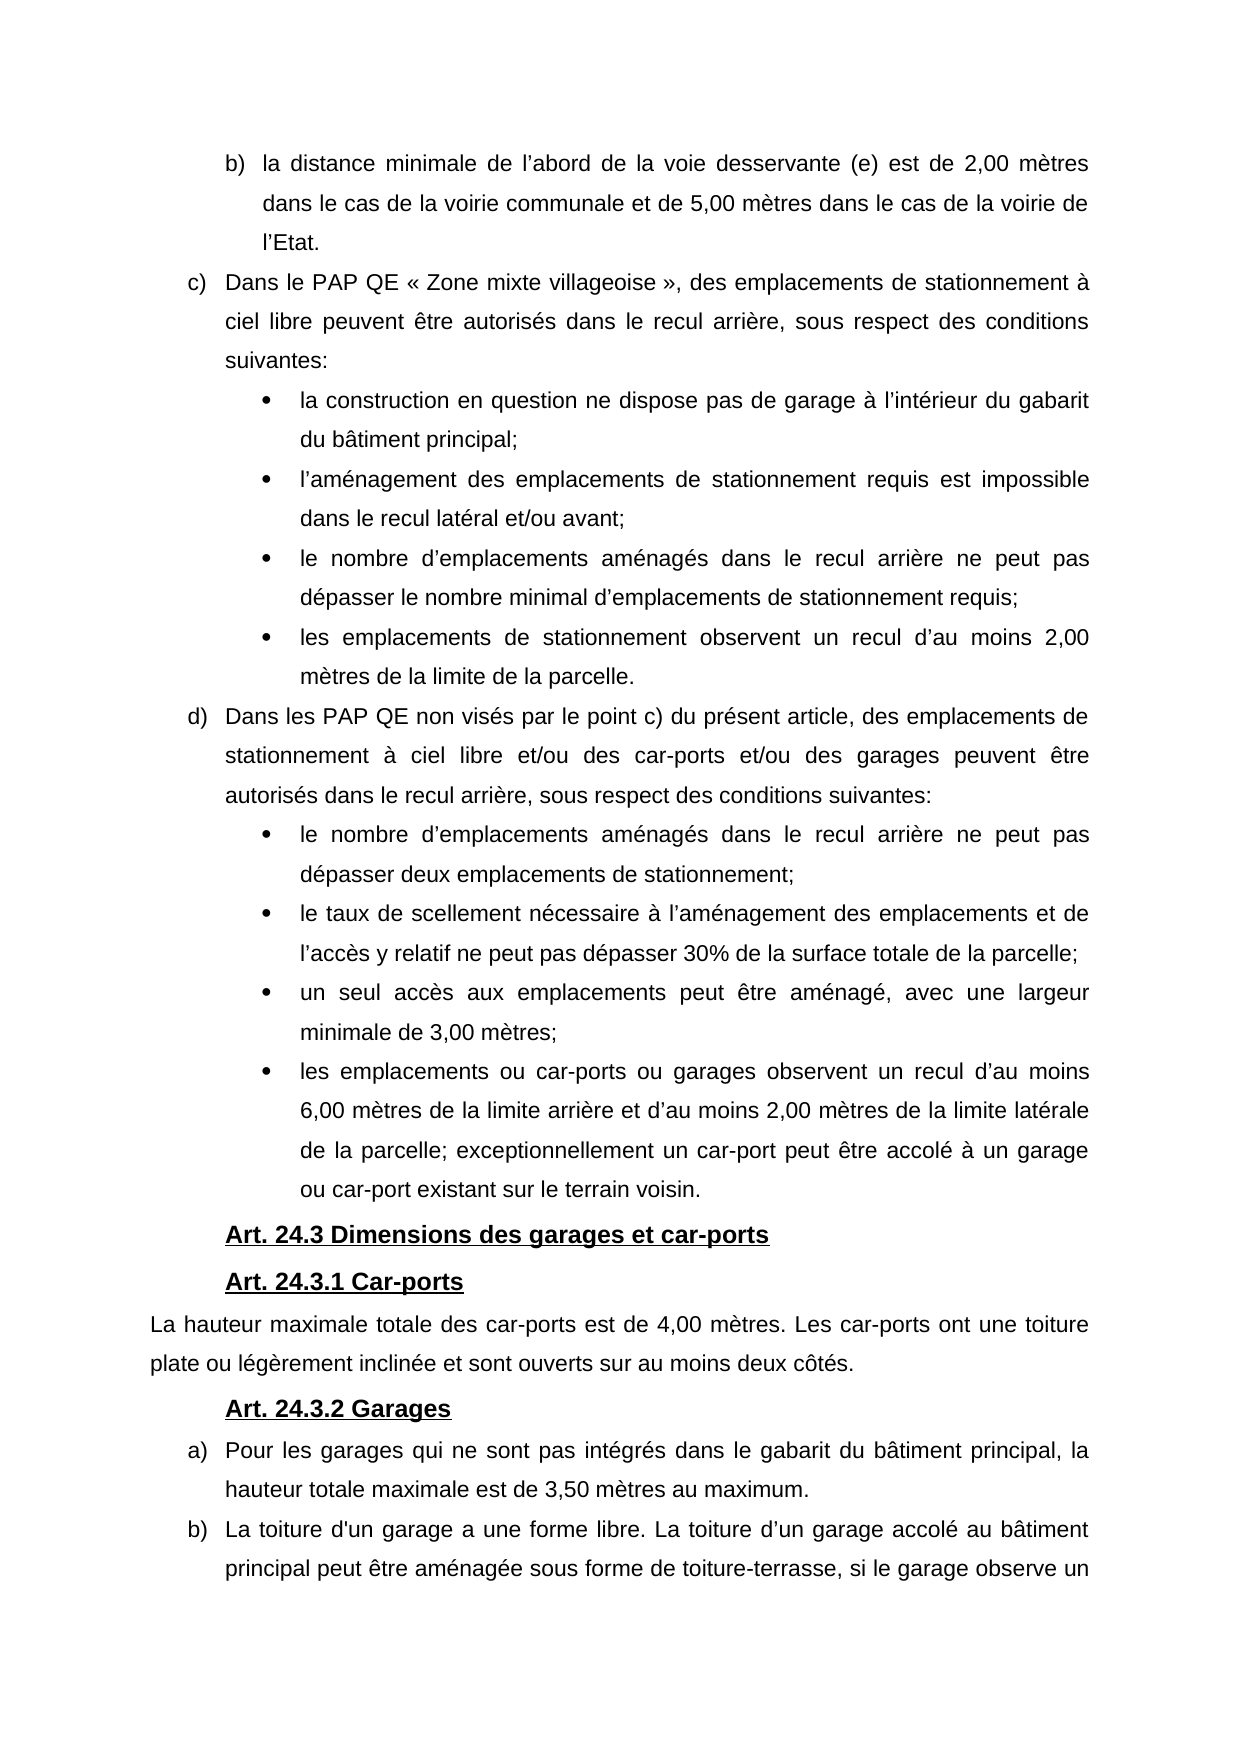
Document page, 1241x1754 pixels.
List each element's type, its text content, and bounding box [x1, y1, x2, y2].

list l’aménagement des emplacements de stationnement requis est impossible dans le recul latéral et/ou avant; [262, 466, 1090, 532]
list le nombre d’emplacements aménagés dans le recul arrière ne peut pas dépasser deux emplacements de stationnement; [262, 821, 1090, 887]
list un seul accès aux emplacements peut être aménagé, avec une largeur minimale de 3,00 mètres; [262, 979, 1090, 1045]
subtitle Art. 24.3.1 Car-ports [225, 1267, 1090, 1296]
list la construction en question ne dispose pas de garage à l’intérieur du gabarit du bâtiment principal; [262, 387, 1090, 453]
list Dans le PAP QE « Zone mixte villageoise », des emplacements de stationnement à ciel libre peuvent être autorisés dans le recul arrière, sous respect des conditions suivantes: [187, 268, 1090, 374]
list Dans les PAP QE non visés par le point c) du présent article, des emplacements de stationnement à ciel libre et/ou des car-ports et/ou des garages peuvent être autorisés dans le recul arrière, sous respect des conditions suivantes: [187, 703, 1090, 808]
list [187, 1516, 1090, 1582]
list le nombre d’emplacements aménagés dans le recul arrière ne peut pas dépasser le nombre minimal d’emplacements de stationnement requis; [262, 545, 1090, 611]
text La hauteur maximale totale des car-ports est de 4,00 mètres. Les car-ports ont une toiture plate ou légèrement inclinée et sont ouverts sur au moins deux côtés. [150, 1311, 1090, 1376]
list les emplacements de stationnement observent un recul d’au moins 2,00 mètres de la limite de la parcelle. [262, 624, 1090, 689]
subtitle Art. 24.3 Dimensions des garages et car-ports [225, 1220, 1090, 1249]
list les emplacements ou car-ports ou garages observent un recul d’au moins 6,00 mètres de la limite arrière et d’au moins 2,00 mètres de la limite latérale de la parcelle; exceptionnellement un car-port peut être accolé à un garage ou car-port existant sur le terrain voisin. [262, 1058, 1090, 1203]
list la distance minimale de l’abord de la voie desservante (e) est de 2,00 mètres dans le cas de la voirie communale et de 5,00 mètres dans le cas de la voirie de l’Etat. [225, 150, 1090, 255]
list le taux de scellement nécessaire à l’aménagement des emplacements et de l’accès y relatif ne peut pas dépasser 30% de la surface totale de la parcelle; [262, 900, 1090, 966]
subtitle Art. 24.3.2 Garages [225, 1394, 1090, 1422]
list Pour les garages qui ne sont pas intégrés dans le gabarit du bâtiment principal, la hauteur totale maximale est de 3,50 mètres au maximum. [187, 1437, 1090, 1503]
